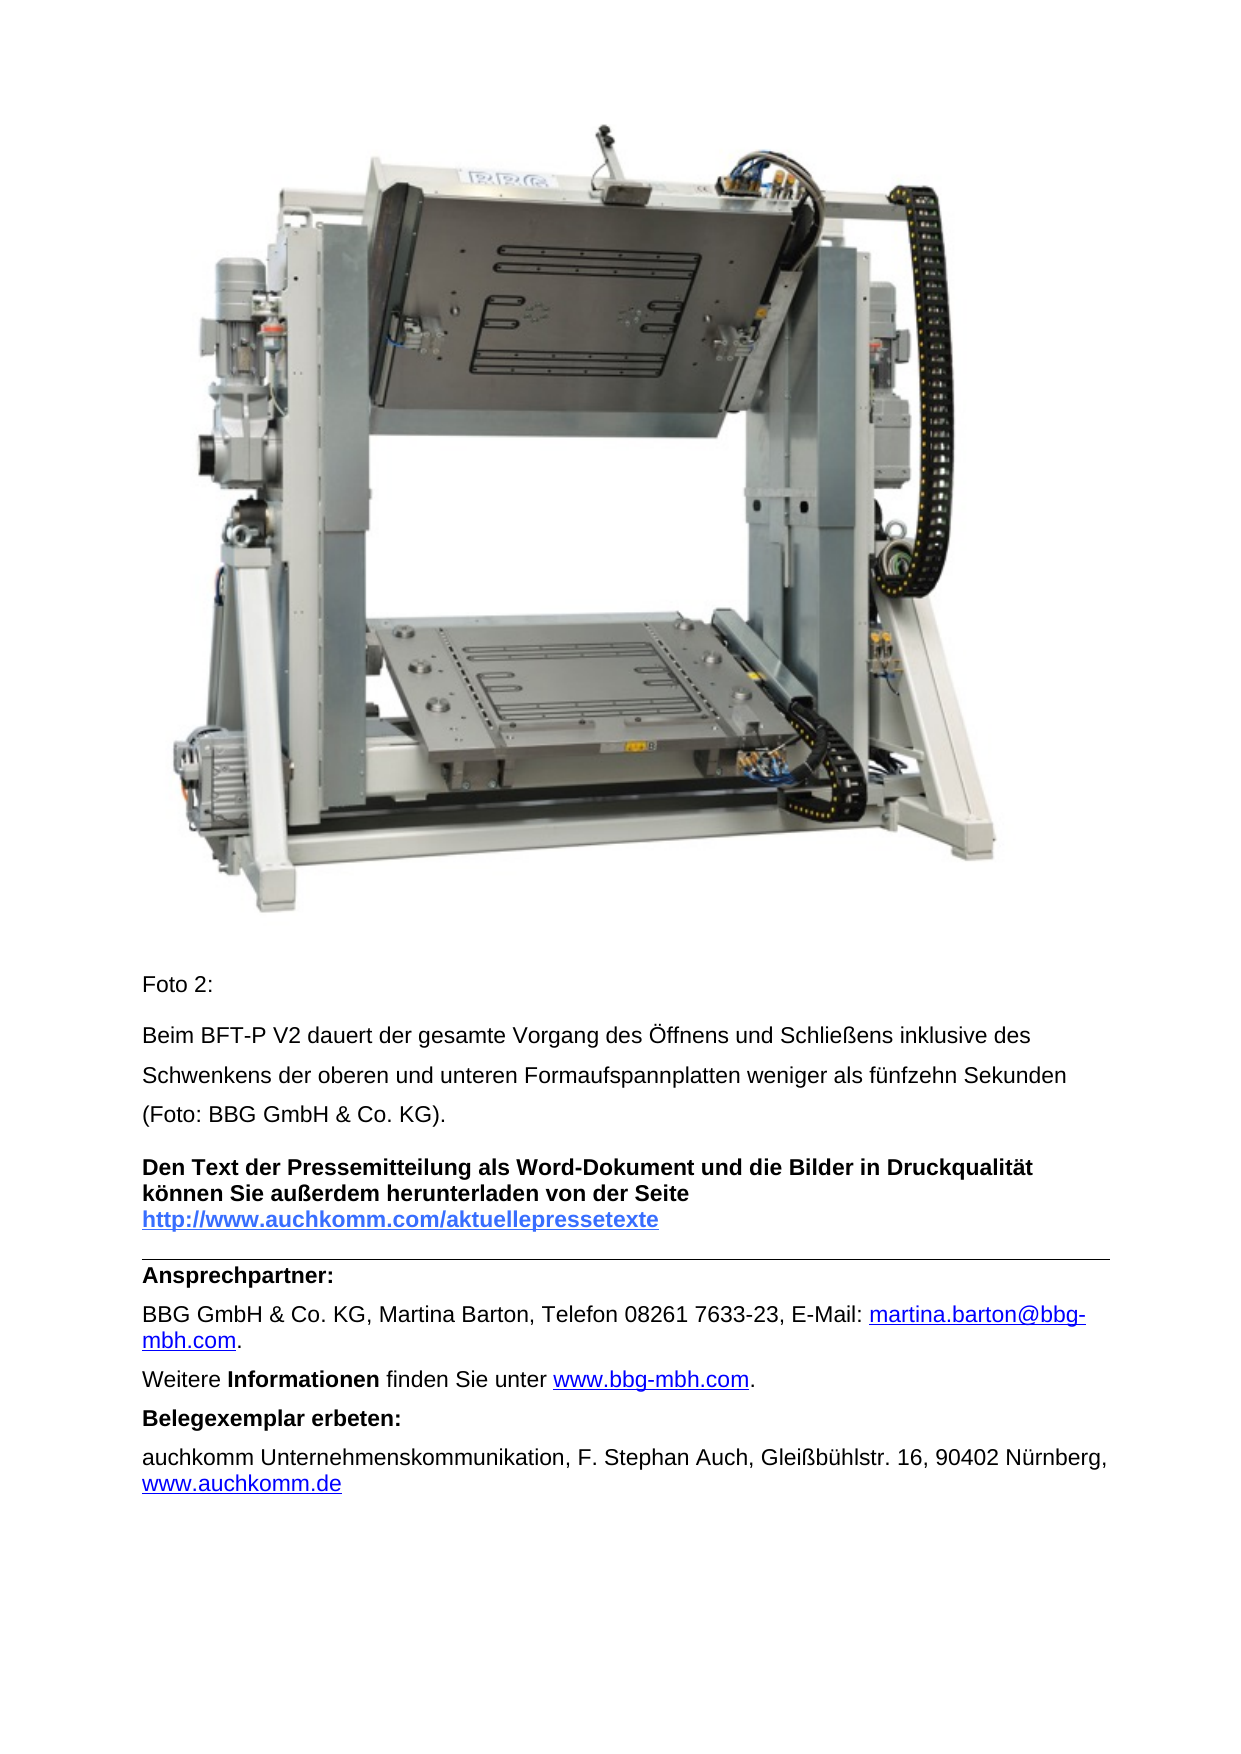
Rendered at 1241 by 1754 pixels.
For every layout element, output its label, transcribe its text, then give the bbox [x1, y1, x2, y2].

text Beim BFT-P V2 dauert der gesamte Vorgang des Öffnens und Schließens inklusive des Schwenkens der oberen und unteren Formaufspannplatten weniger als fünfzehn Sekunden (Foto: BBG GmbH & Co. KG). [142, 1022, 1110, 1128]
picture [141, 100, 1023, 944]
text BBG GmbH & Co. KG, Martina Barton, Telefon 08261 7633-23, E-Mail: martina.barton@bbg-mbh.com. [142, 1301, 1110, 1353]
text Weitere Informationen finden Sie unter www.bbg-mbh.com. [142, 1366, 1110, 1392]
text Ansprechpartner: [142, 1260, 1110, 1288]
text Den Text der Pressemitteilung als Word-Dokument und die Bilder in Druckqualität können Sie außerdem herunterladen von der Seite http://www.auchkomm.com/aktuellepressetexte [142, 1153, 1110, 1232]
text auchkomm Unternehmenskommunikation, F. Stephan Auch, Gleißbühlstr. 16, 90402 Nürnberg, www.auchkomm.de [142, 1444, 1110, 1496]
text Foto 2: [142, 971, 1110, 997]
text Belegexemplar erbeten: [142, 1405, 1110, 1431]
